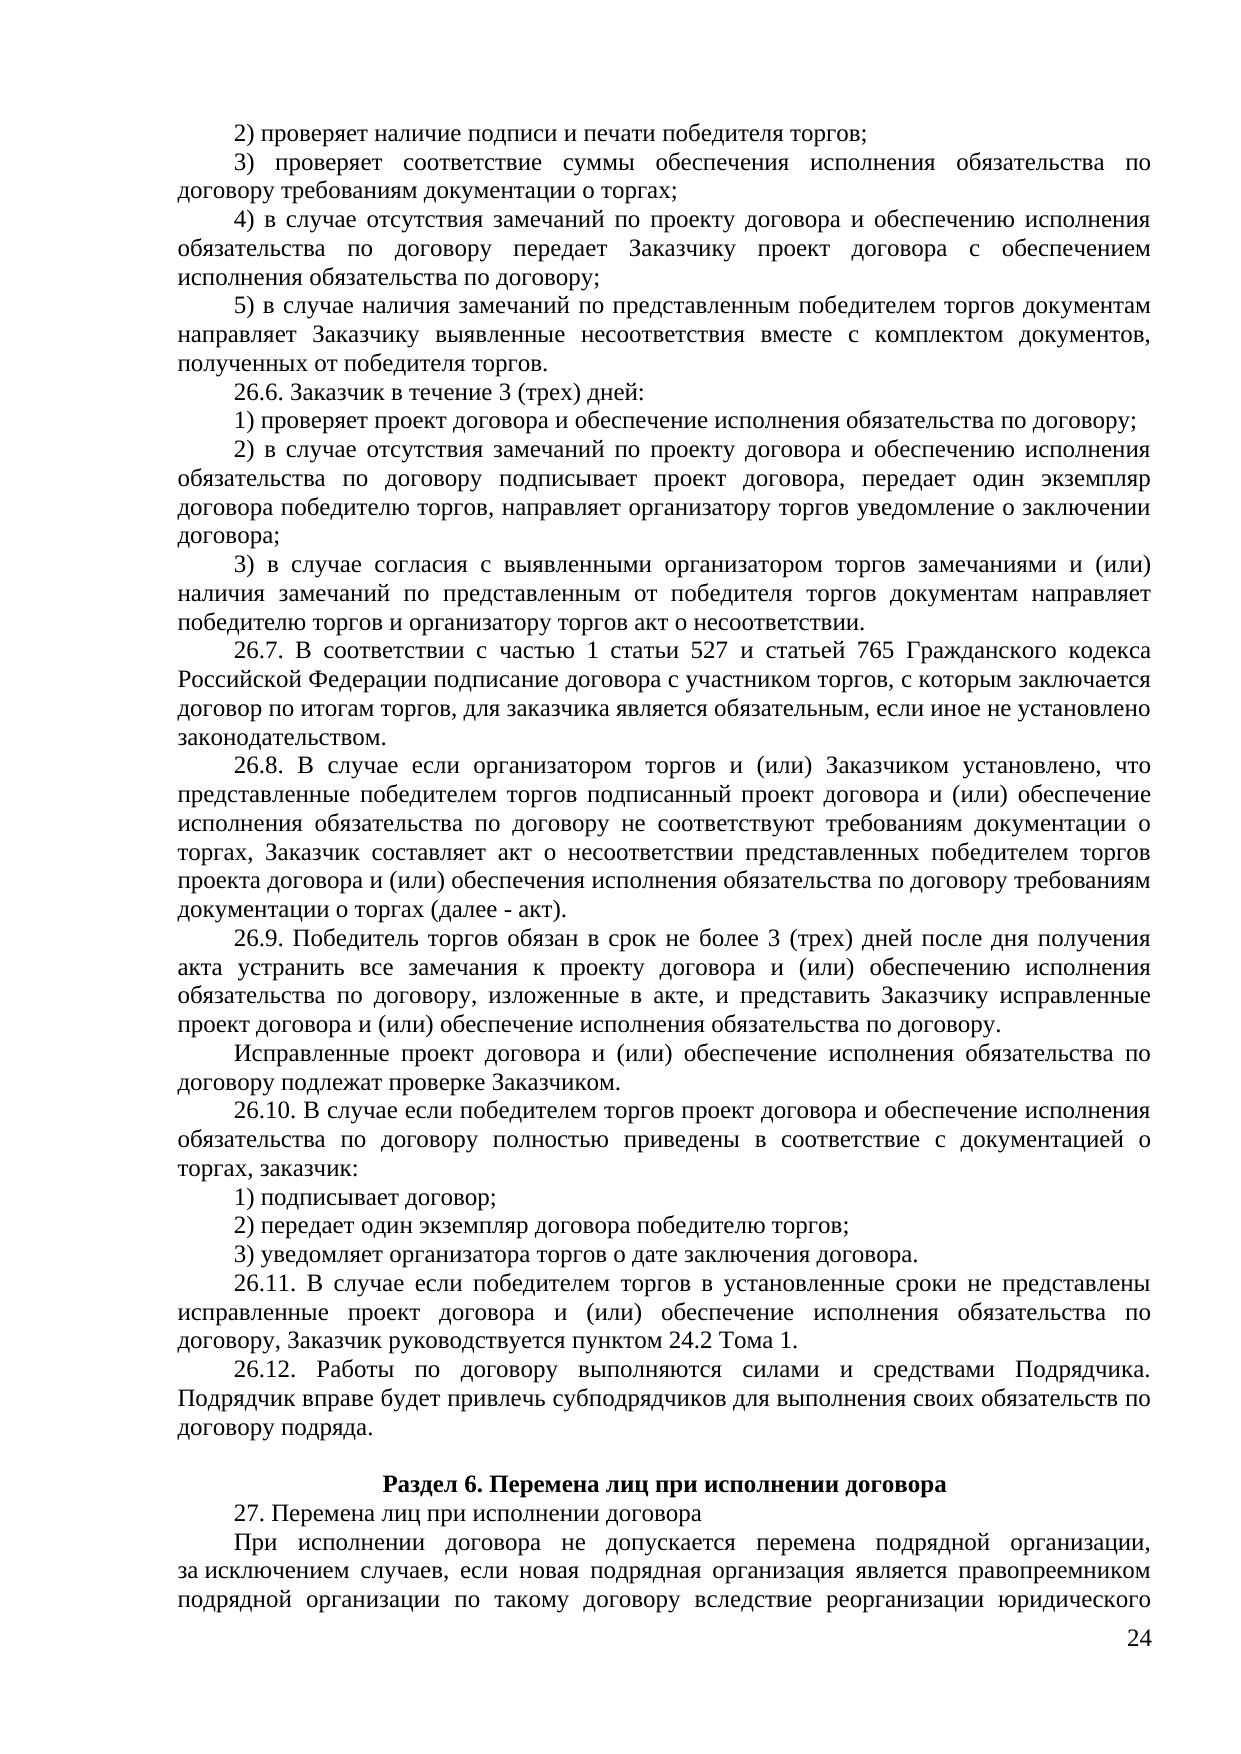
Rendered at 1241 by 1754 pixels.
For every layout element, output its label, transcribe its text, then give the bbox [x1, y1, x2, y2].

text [177, 1527, 1152, 1613]
text Раздел 6. Перемена лиц при исполнении договора [177, 1469, 1152, 1498]
text 1) проверяет проект договора и обеспечение исполнения обязательства по договору; [177, 406, 1152, 434]
text 1) подписывает договор; [177, 1182, 1152, 1211]
text 3) в случае согласия с выявленными организатором торгов замечаниями и (или) наличия замечаний по представленным от победителя торгов документам направляет победителю торгов и организатору торгов акт о несоответствии. [177, 549, 1152, 636]
text 5) в случае наличия замечаний по представленным победителем торгов документам направляет Заказчику выявленные несоответствия вместе с комплектом документов, полученных от победителя торгов. [177, 291, 1152, 377]
text 26.9. Победитель торгов обязан в срок не более 3 (трех) дней после дня получения акта устранить все замечания к проекту договора и (или) обеспечению исполнения обязательства по договору, изложенные в акте, и представить Заказчику исправленные проект договора и (или) обеспечение исполнения обязательства по договору. [177, 923, 1152, 1038]
text 26.10. В случае если победителем торгов проект договора и обеспечение исполнения обязательства по договору полностью приведены в соответствие с документацией о торгах, заказчик: [177, 1096, 1152, 1182]
text 26.11. В случае если победителем торгов в установленные сроки не представлены исправленные проект договора и (или) обеспечение исполнения обязательства по договору, Заказчик руководствуется пунктом 24.2 Тома 1. [177, 1268, 1152, 1354]
text 26.6. Заказчик в течение 3 (трех) дней: [177, 377, 1152, 406]
text 2) передает один экземпляр договора победителю торгов; [177, 1211, 1152, 1239]
text 26.12. Работы по договору выполняются силами и средствами Подрядчика. Подрядчик вправе будет привлечь субподрядчиков для выполнения своих обязательств по договору подряда. [177, 1354, 1152, 1441]
text 4) в случае отсутствия замечаний по проекту договора и обеспечению исполнения обязательства по договору передает Заказчику проект договора с обеспечением исполнения обязательства по договору; [177, 204, 1152, 291]
text 2) проверяет наличие подписи и печати победителя торгов; [177, 118, 1152, 147]
text 2) в случае отсутствия замечаний по проекту договора и обеспечению исполнения обязательства по договору подписывает проект договора, передает один экземпляр договора победителю торгов, направляет организатору торгов уведомление о заключении договора; [177, 434, 1152, 549]
text 27. Перемена лиц при исполнении договора [177, 1498, 1152, 1527]
text 3) проверяет соответствие суммы обеспечения исполнения обязательства по договору требованиям документации о торгах; [177, 147, 1152, 204]
text 26.8. В случае если организатором торгов и (или) Заказчиком установлено, что представленные победителем торгов подписанный проект договора и (или) обеспечение исполнения обязательства по договору не соответствуют требованиям документации о торгах, Заказчик составляет акт о несоответствии представленных победителем торгов проекта договора и (или) обеспечения исполнения обязательства по договору требованиям документации о торгах (далее - акт). [177, 751, 1152, 923]
text Исправленные проект договора и (или) обеспечение исполнения обязательства по договору подлежат проверке Заказчиком. [177, 1038, 1152, 1096]
text 3) уведомляет организатора торгов о дате заключения договора. [177, 1239, 1152, 1268]
text 26.7. В соответствии с частью 1 статьи 527 и статьей 765 Гражданского кодекса Российской Федерации подписание договора с участником торгов, с которым заключается договор по итогам торгов, для заказчика является обязательным, если иное не установлено законодательством. [177, 636, 1152, 751]
